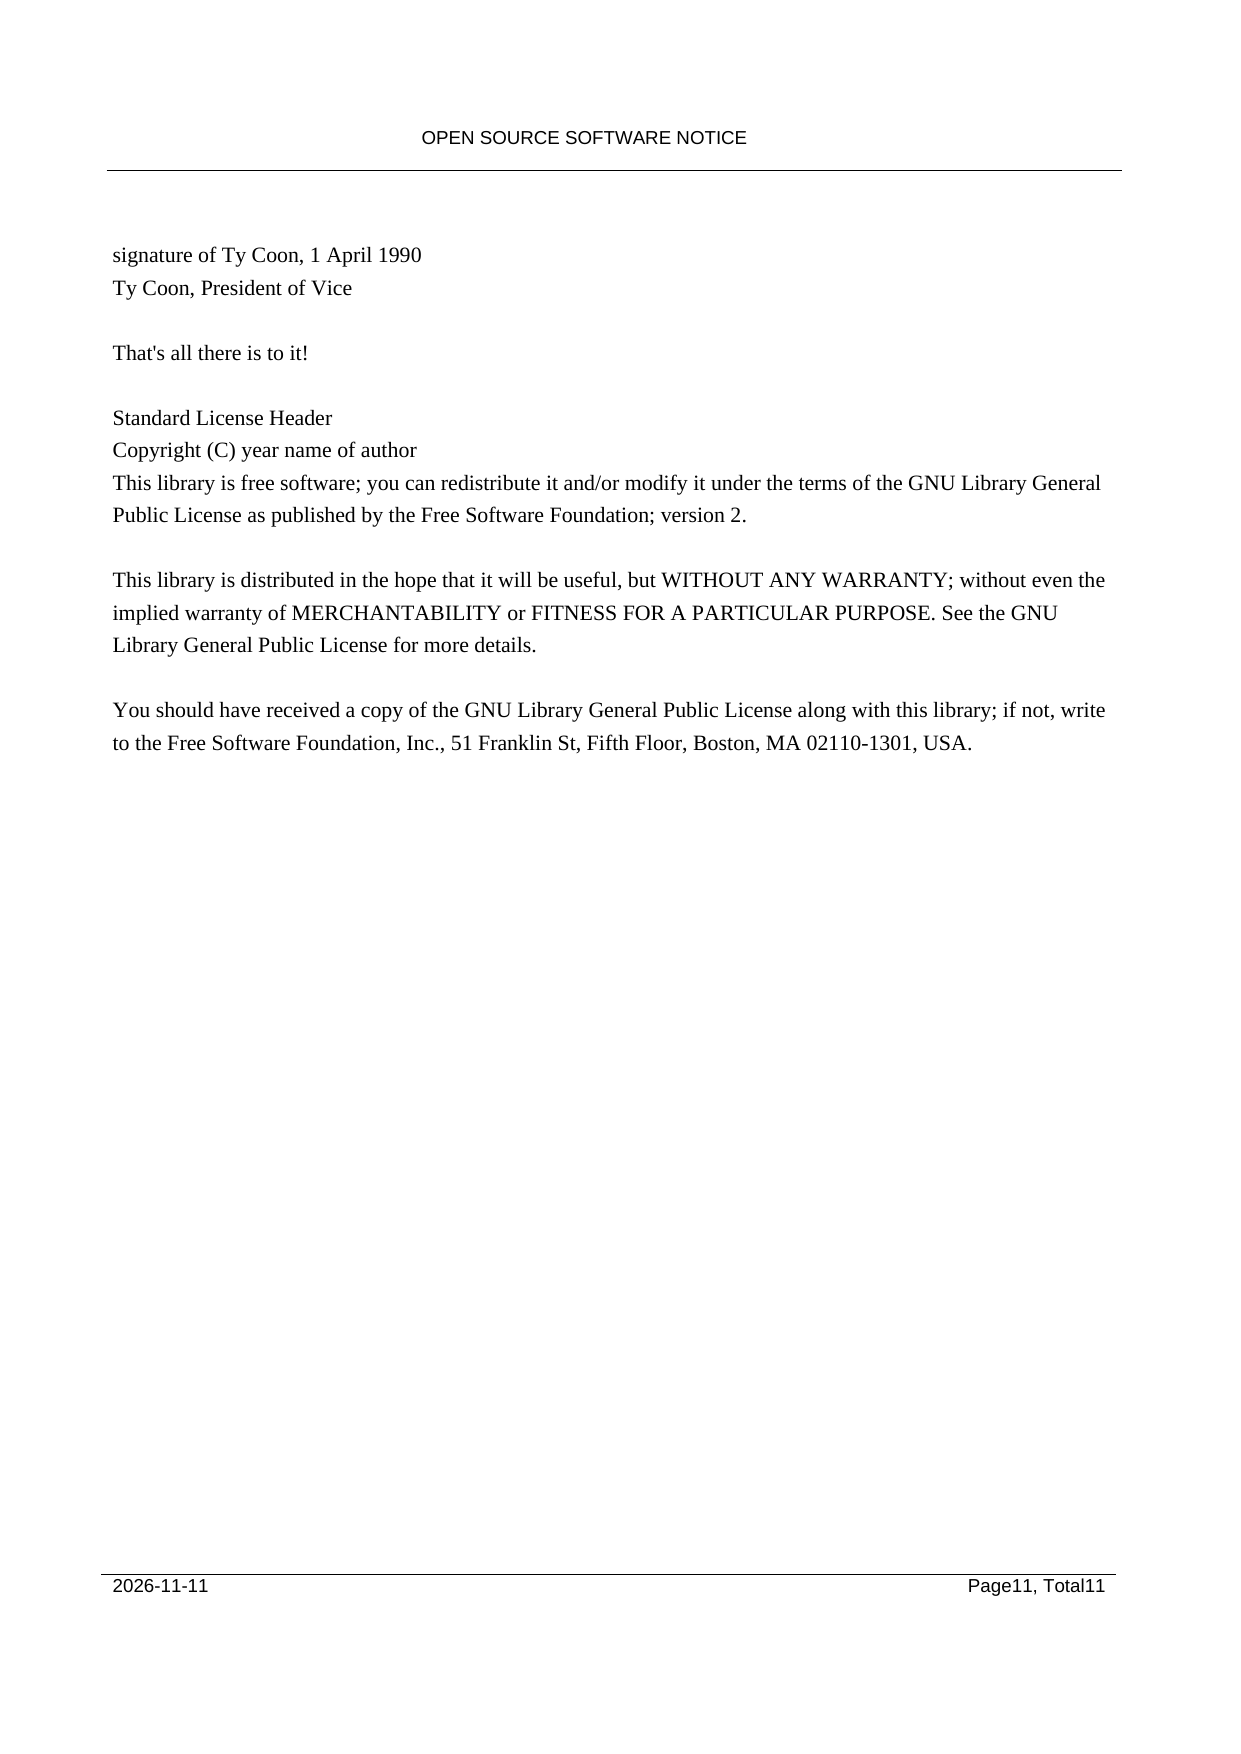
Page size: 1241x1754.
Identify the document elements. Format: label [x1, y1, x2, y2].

text [112, 206, 1128, 759]
